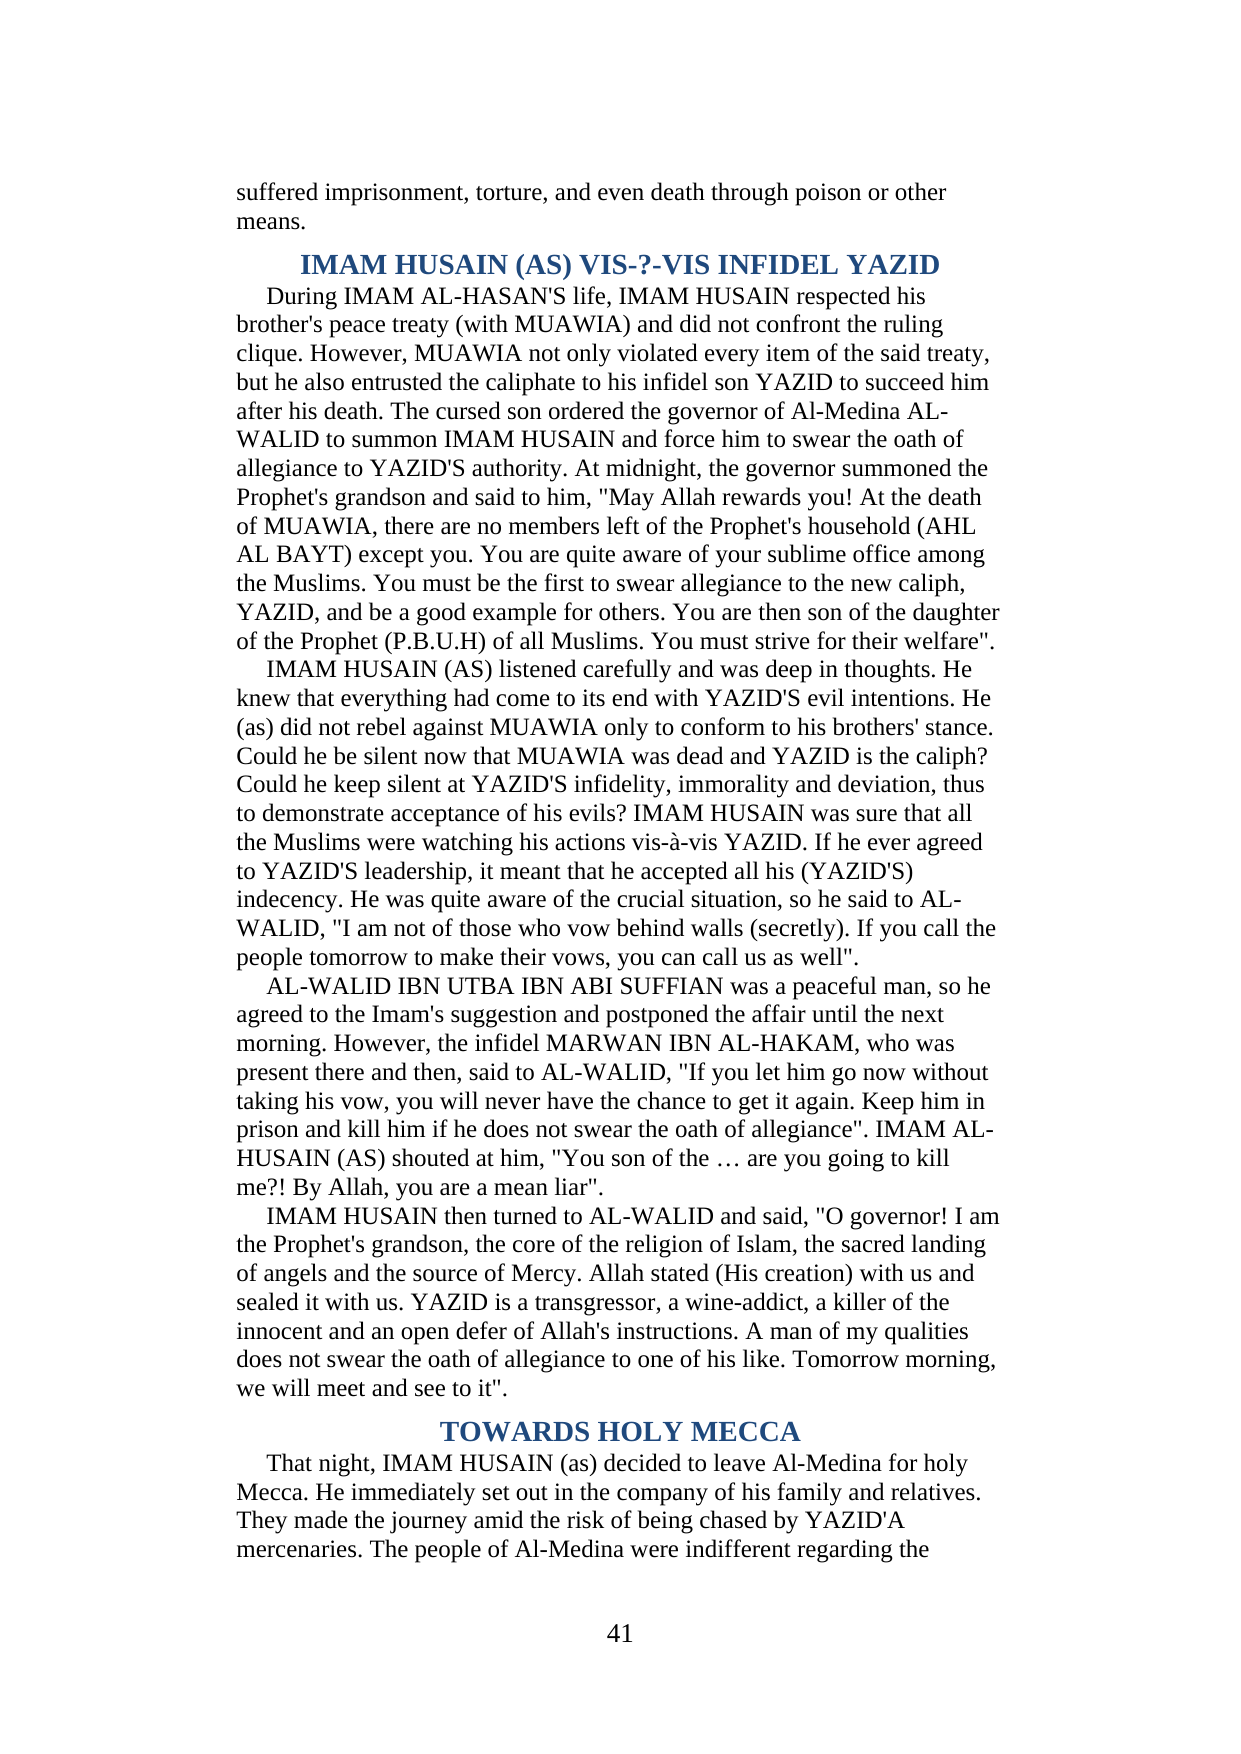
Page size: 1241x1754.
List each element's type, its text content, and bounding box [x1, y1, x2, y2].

text During IMAM AL-HASAN'S life, IMAM HUSAIN respected his brother's peace treaty (with MUAWIA) and did not confront the ruling clique. However, MUAWIA not only violated every item of the said treaty, but he also entrusted the caliphate to his infidel son YAZID to succeed him after his death. The cursed son ordered the governor of Al-Medina AL-WALID to summon IMAM HUSAIN and force him to swear the oath of allegiance to YAZID'S authority. At midnight, the governor summoned the Prophet's grandson and said to him, "May Allah rewards you! At the death of MUAWIA, there are no members left of the Prophet's household (AHL AL BAYT) except you. You are quite aware of your sublime office among the Muslims. You must be the first to swear allegiance to the new caliph, YAZID, and be a good example for others. You are then son of the daughter of the Prophet (P.B.U.H) of all Muslims. You must strive for their welfare". [236, 281, 1004, 654]
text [236, 177, 1004, 235]
text IMAM HUSAIN then turned to AL-WALID and said, "O governor! I am the Prophet's grandson, the core of the religion of Islam, the sacred landing of angels and the source of Mercy. Allah stated (His creation) with us and sealed it with us. YAZID is a transgressor, a wine-addict, a killer of the innocent and an open defer of Allah's instructions. A man of my qualities does not swear the oath of allegiance to one of his like. Tomorrow morning, we will meet and see to it". [236, 1201, 1004, 1402]
text IMAM HUSAIN (AS) listened carefully and was deep in thoughts. He knew that everything had come to its end with YAZID'S evil intentions. He (as) did not rebel against MUAWIA only to conform to his brothers' stance. Could he be silent now that MUAWIA was dead and YAZID is the caliph? Could he keep silent at YAZID'S infidelity, immorality and deviation, thus to demonstrate acceptance of his evils? IMAM HUSAIN was sure that all the Muslims were watching his actions vis-à-vis YAZID. If he ever agreed to YAZID'S leadership, it meant that he accepted all his (YAZID'S) indecency. He was quite aware of the crucial situation, so he said to AL-WALID, "I am not of those who vow behind walls (secretly). If you call the people tomorrow to make their vows, you can call us as well". [236, 654, 1004, 971]
subtitle TOWARDS HOLY MECCA [236, 1414, 1004, 1448]
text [236, 1448, 1004, 1563]
subtitle IMAM HUSAIN (AS) VIS-?-VIS INFIDEL YAZID [236, 247, 1004, 281]
text AL-WALID IBN UTBA IBN ABI SUFFIAN was a peaceful man, so he agreed to the Imam's suggestion and postponed the affair until the next morning. However, the infidel MARWAN IBN AL-HAKAM, who was present there and then, said to AL-WALID, "If you let him go now without taking his vow, you will never have the chance to get it again. Keep him in prison and kill him if he does not swear the oath of allegiance". IMAM AL-HUSAIN (AS) shouted at him, "You son of the … are you going to kill me?! By Allah, you are a mean liar". [236, 971, 1004, 1201]
